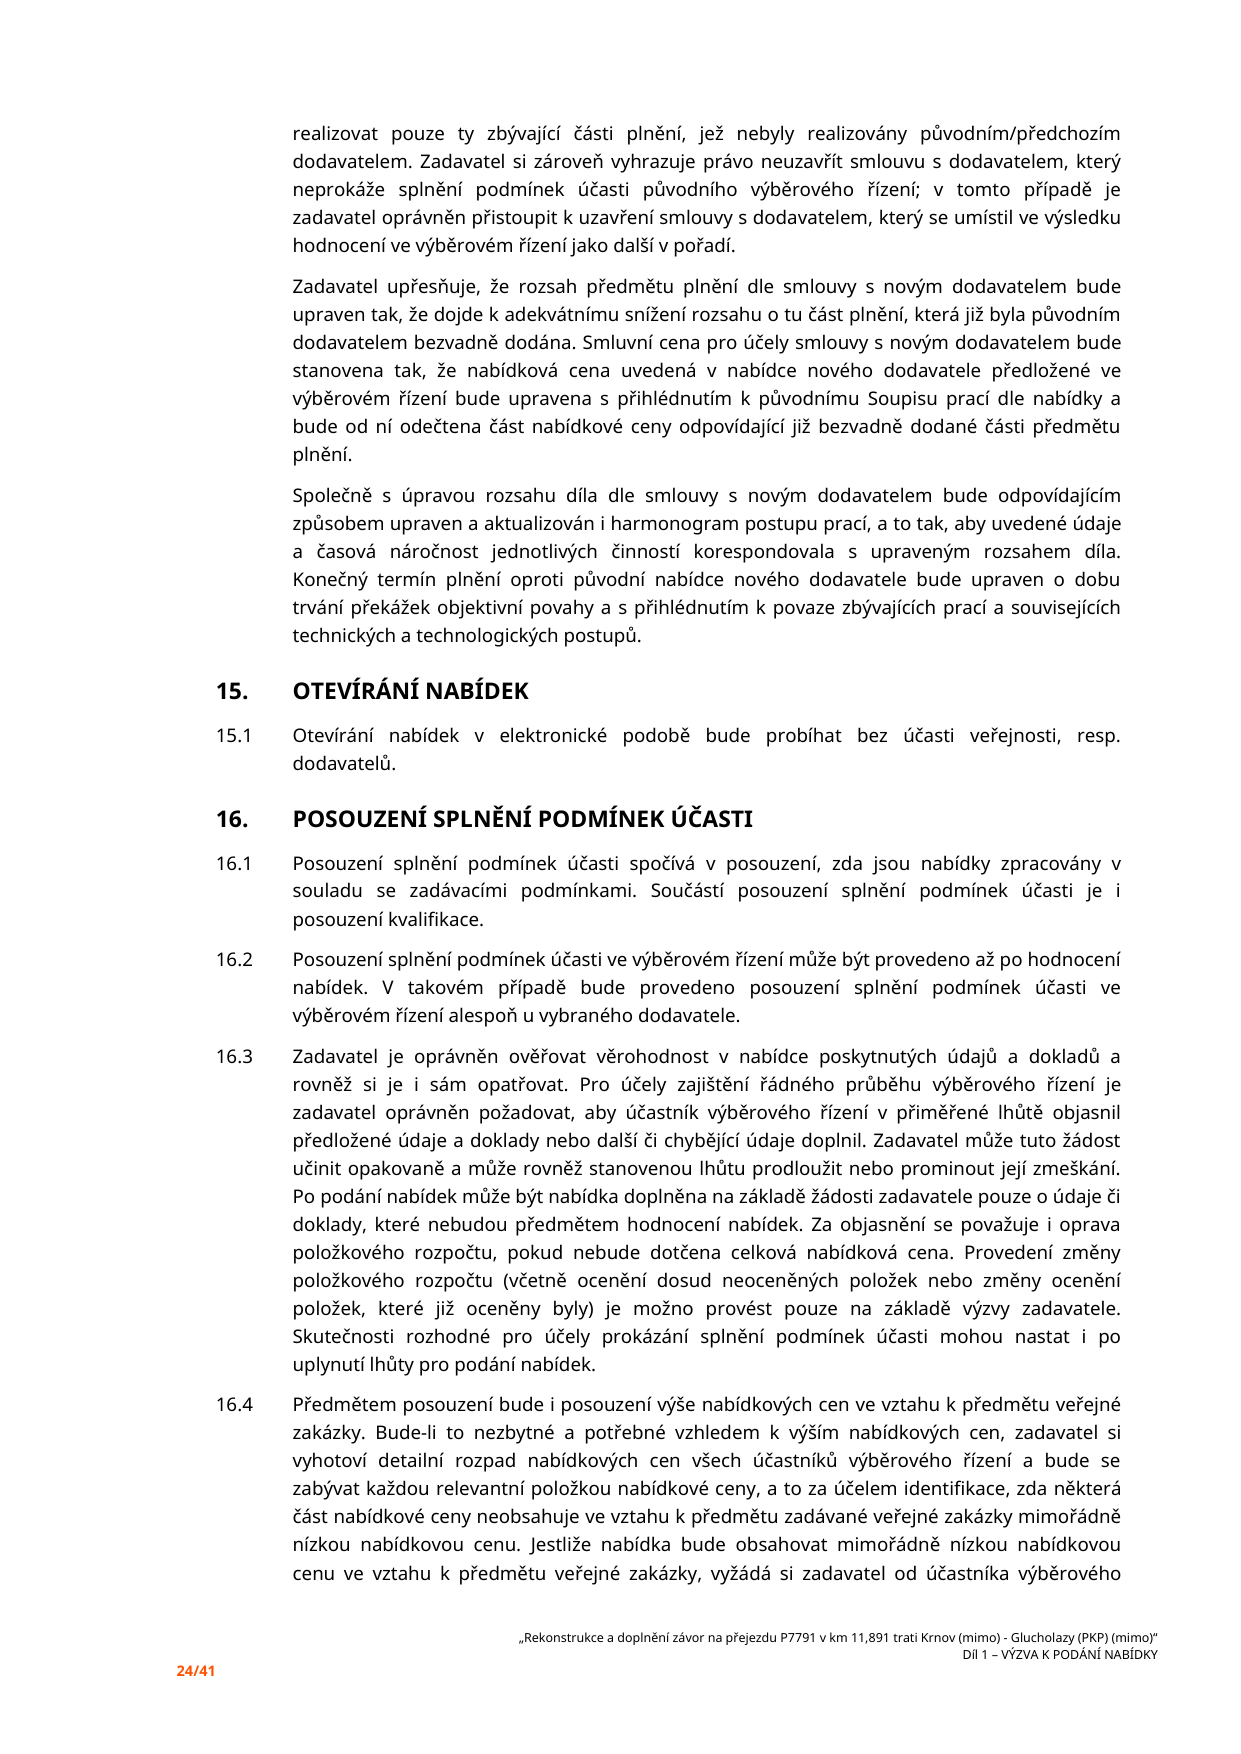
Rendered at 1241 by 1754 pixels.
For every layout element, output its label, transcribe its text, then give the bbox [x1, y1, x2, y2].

list Společně s úpravou rozsahu díla dle smlouvy s novým dodavatelem bude odpovídajícím způsobem upraven a aktualizován i harmonogram postupu prací, a to tak, aby uvedené údaje a časová náročnost jednotlivých činností korespondovala s upraveným rozsahem díla. Konečný termín plnění oproti původní nabídce nového dodavatele bude upraven o dobu trvání překážek objektivní povahy a s přihlédnutím k povaze zbývajících prací a souvisejících technických a technologických postupů. [292, 482, 1122, 647]
text Otevírání nabídek v elektronické podobě bude probíhat bez účasti veřejnosti, resp. dodavatelů. [216, 722, 1122, 775]
text Zadavatel je oprávněn ověřovat věrohodnost v nabídce poskytnutých údajů a dokladů a rovněž si je i sám opatřovat. Pro účely zajištění řádného průběhu výběrového řízení je zadavatel oprávněn požadovat, aby účastník výběrového řízení v přiměřené lhůtě objasnil předložené údaje a doklady nebo další či chybějící údaje doplnil. Zadavatel může tuto žádost učinit opakovaně a může rovněž stanovenou lhůtu prodloužit nebo prominout její zmeškání. Po podání nabídek může být nabídka doplněna na základě žádosti zadavatele pouze o údaje či doklady, které nebudou předmětem hodnocení nabídek. Za objasnění se považuje i oprava položkového rozpočtu, pokud nebude dotčena celková nabídková cena. Provedení změny položkového rozpočtu (včetně ocenění dosud neoceněných položek nebo změny ocenění položek, které již oceněny byly) je možno provést pouze na základě výzvy zadavatele. Skutečnosti rozhodné pro účely prokázání splnění podmínek účasti mohou nastat i po uplynutí lhůty pro podání nabídek. [216, 1043, 1122, 1377]
list Zadavatel upřesňuje, že rozsah předmětu plnění dle smlouvy s novým dodavatelem bude upraven tak, že dojde k adekvátnímu snížení rozsahu o tu část plnění, která již byla původním dodavatelem bezvadně dodána. Smluvní cena pro účely smlouvy s novým dodavatelem bude stanovena tak, že nabídková cena uvedená v nabídce nového dodavatele předložené ve výběrovém řízení bude upravena s přihlédnutím k původnímu Soupisu prací dle nabídky a bude od ní odečtena část nabídkové ceny odpovídající již bezvadně dodané části předmětu plnění. [292, 273, 1122, 467]
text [216, 121, 1122, 258]
text Posouzení splnění podmínek účasti ve výběrovém řízení může být provedeno až po hodnocení nabídek. V takovém případě bude provedeno posouzení splnění podmínek účasti ve výběrovém řízení alespoň u vybraného dodavatele. [216, 946, 1122, 1028]
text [216, 1392, 1122, 1585]
text Posouzení splnění podmínek účasti spočívá v posouzení, zda jsou nabídky zpracovány v souladu se zadávacími podmínkami. Součástí posouzení splnění podmínek účasti je i posouzení kvalifikace. [216, 850, 1122, 931]
text OTEVÍRÁNÍ NABÍDEK [216, 675, 1122, 706]
text POSOUZENÍ SPLNĚNÍ PODMÍNEK ÚČASTI [216, 803, 1122, 834]
